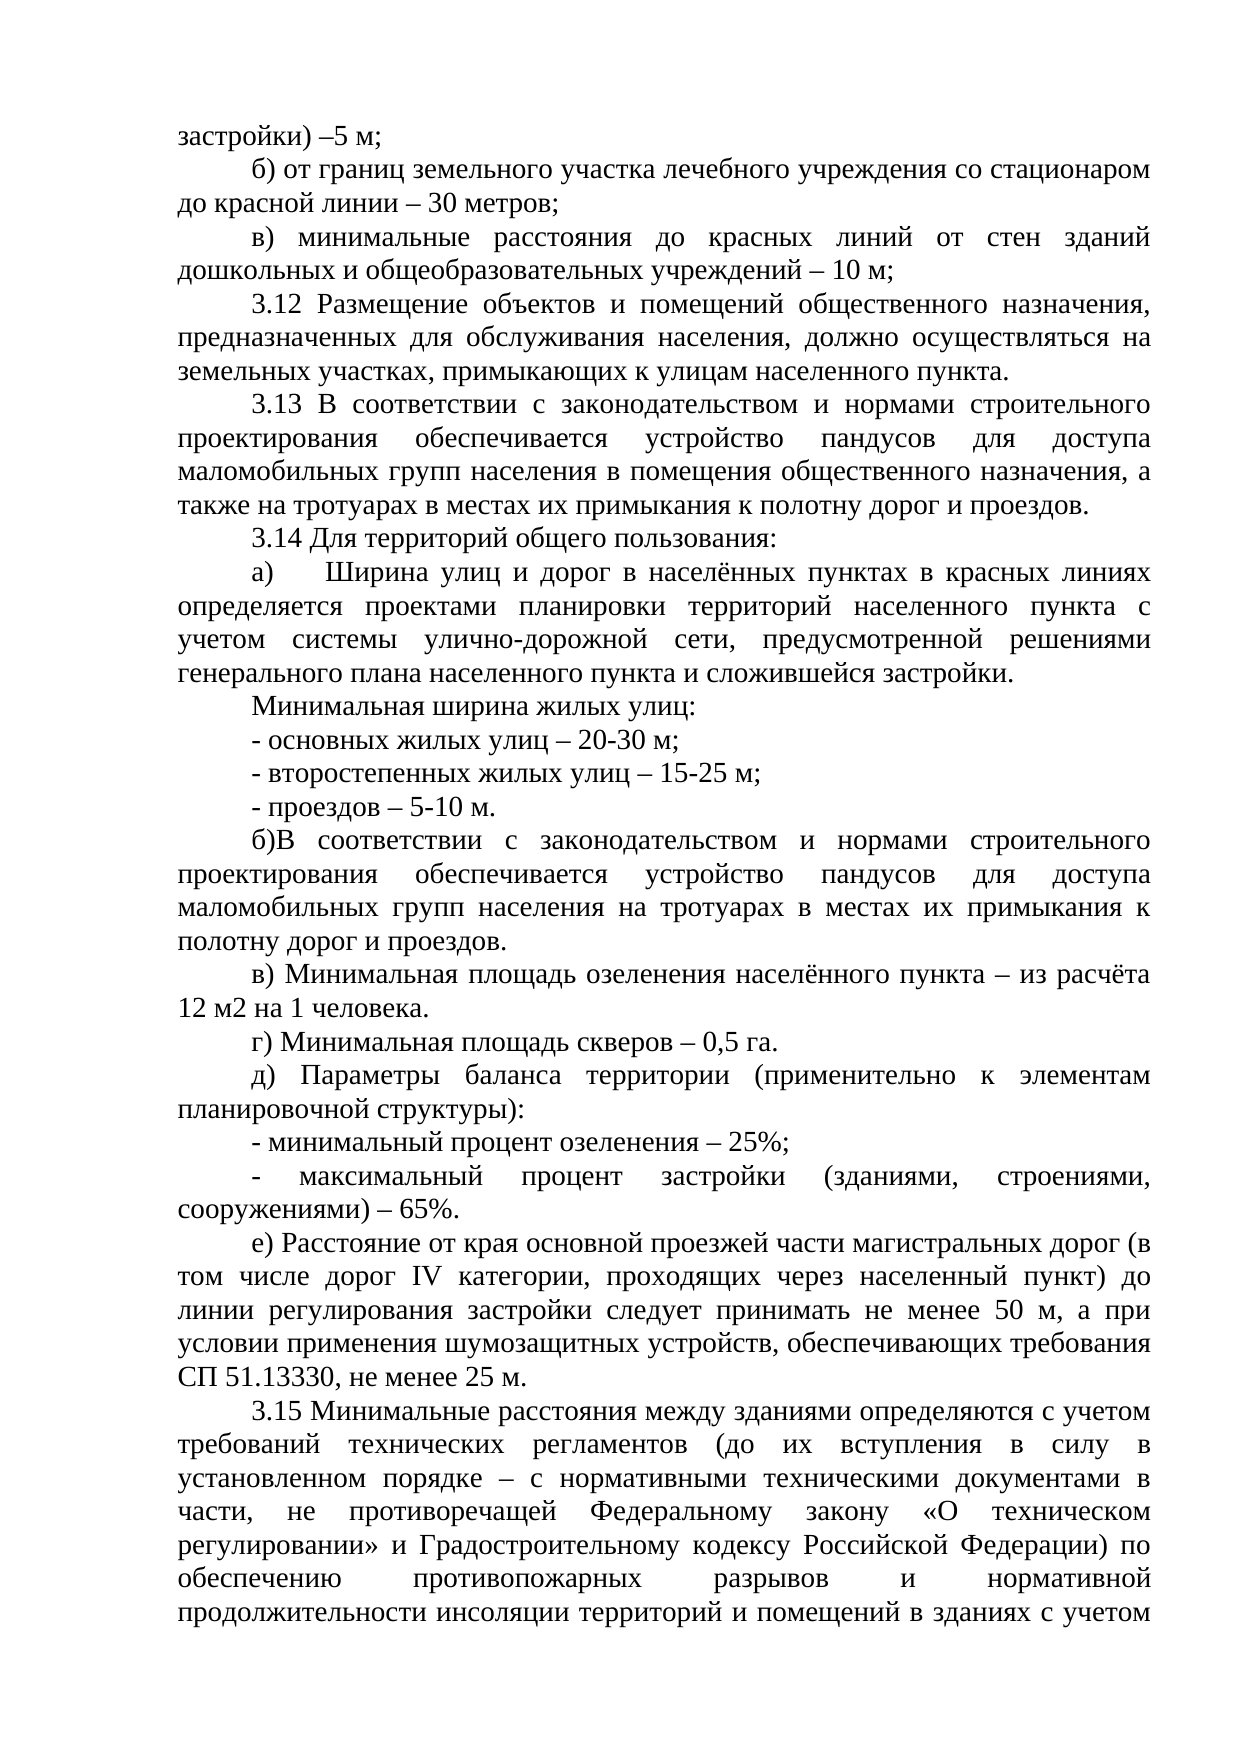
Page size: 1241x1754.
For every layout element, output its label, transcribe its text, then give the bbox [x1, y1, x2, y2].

text а) Ширина улиц и дорог в населённых пунктах в красных линиях определяется проектами планировки территорий населенного пункта с учетом системы улично-дорожной сети, предусмотренной решениями генерального плана населенного пункта и сложившейся застройки. [177, 554, 1152, 688]
text - второстепенных жилых улиц – 15-25 м; [177, 755, 1152, 789]
text - основных жилых улиц – 20-30 м; [177, 722, 1152, 755]
text д) Параметры баланса территории (применительно к элементам планировочной структуры): [177, 1057, 1152, 1124]
text в) минимальные расстояния до красных линий от стен зданий дошкольных и общеобразовательных учреждений – 10 м; [177, 219, 1152, 286]
text в) Минимальная площадь озеленения населённого пункта – из расчёта 12 м2 на 1 человека. [177, 957, 1152, 1024]
text 3.12 Размещение объектов и помещений общественного назначения, предназначенных для обслуживания населения, должно осуществляться на земельных участках, примыкающих к улицам населенного пункта. [177, 286, 1152, 386]
text - максимальный процент застройки (зданиями, строениями, сооружениями) – 65%. [177, 1158, 1152, 1225]
text - проездов – 5-10 м. [177, 789, 1152, 822]
text б) от границ земельного участка лечебного учреждения со стационаром до красной линии – 30 метров; [177, 152, 1152, 219]
text 3.14 Для территорий общего пользования: [177, 521, 1152, 554]
text е) Расстояние от края основной проезжей части магистральных дорог (в том числе дорог IV категории, проходящих через населенный пункт) до линии регулирования застройки следует принимать не менее 50 м, а при условии применения шумозащитных устройств, обеспечивающих требования СП 51.13330, не менее 25 м. [177, 1225, 1152, 1393]
text Минимальная ширина жилых улиц: [177, 688, 1152, 722]
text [177, 1393, 1152, 1627]
text б)В соответствии с законодательством и нормами строительного проектирования обеспечивается устройство пандусов для доступа маломобильных групп населения на тротуарах в местах их примыкания к полотну дорог и проездов. [177, 822, 1152, 957]
text - минимальный процент озеленения – 25%; [177, 1124, 1152, 1158]
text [177, 118, 1152, 152]
text 3.13 В соответствии с законодательством и нормами строительного проектирования обеспечивается устройство пандусов для доступа маломобильных групп населения в помещения общественного назначения, а также на тротуарах в местах их примыкания к полотну дорог и проездов. [177, 386, 1152, 521]
text г) Минимальная площадь скверов – 0,5 га. [177, 1024, 1152, 1057]
